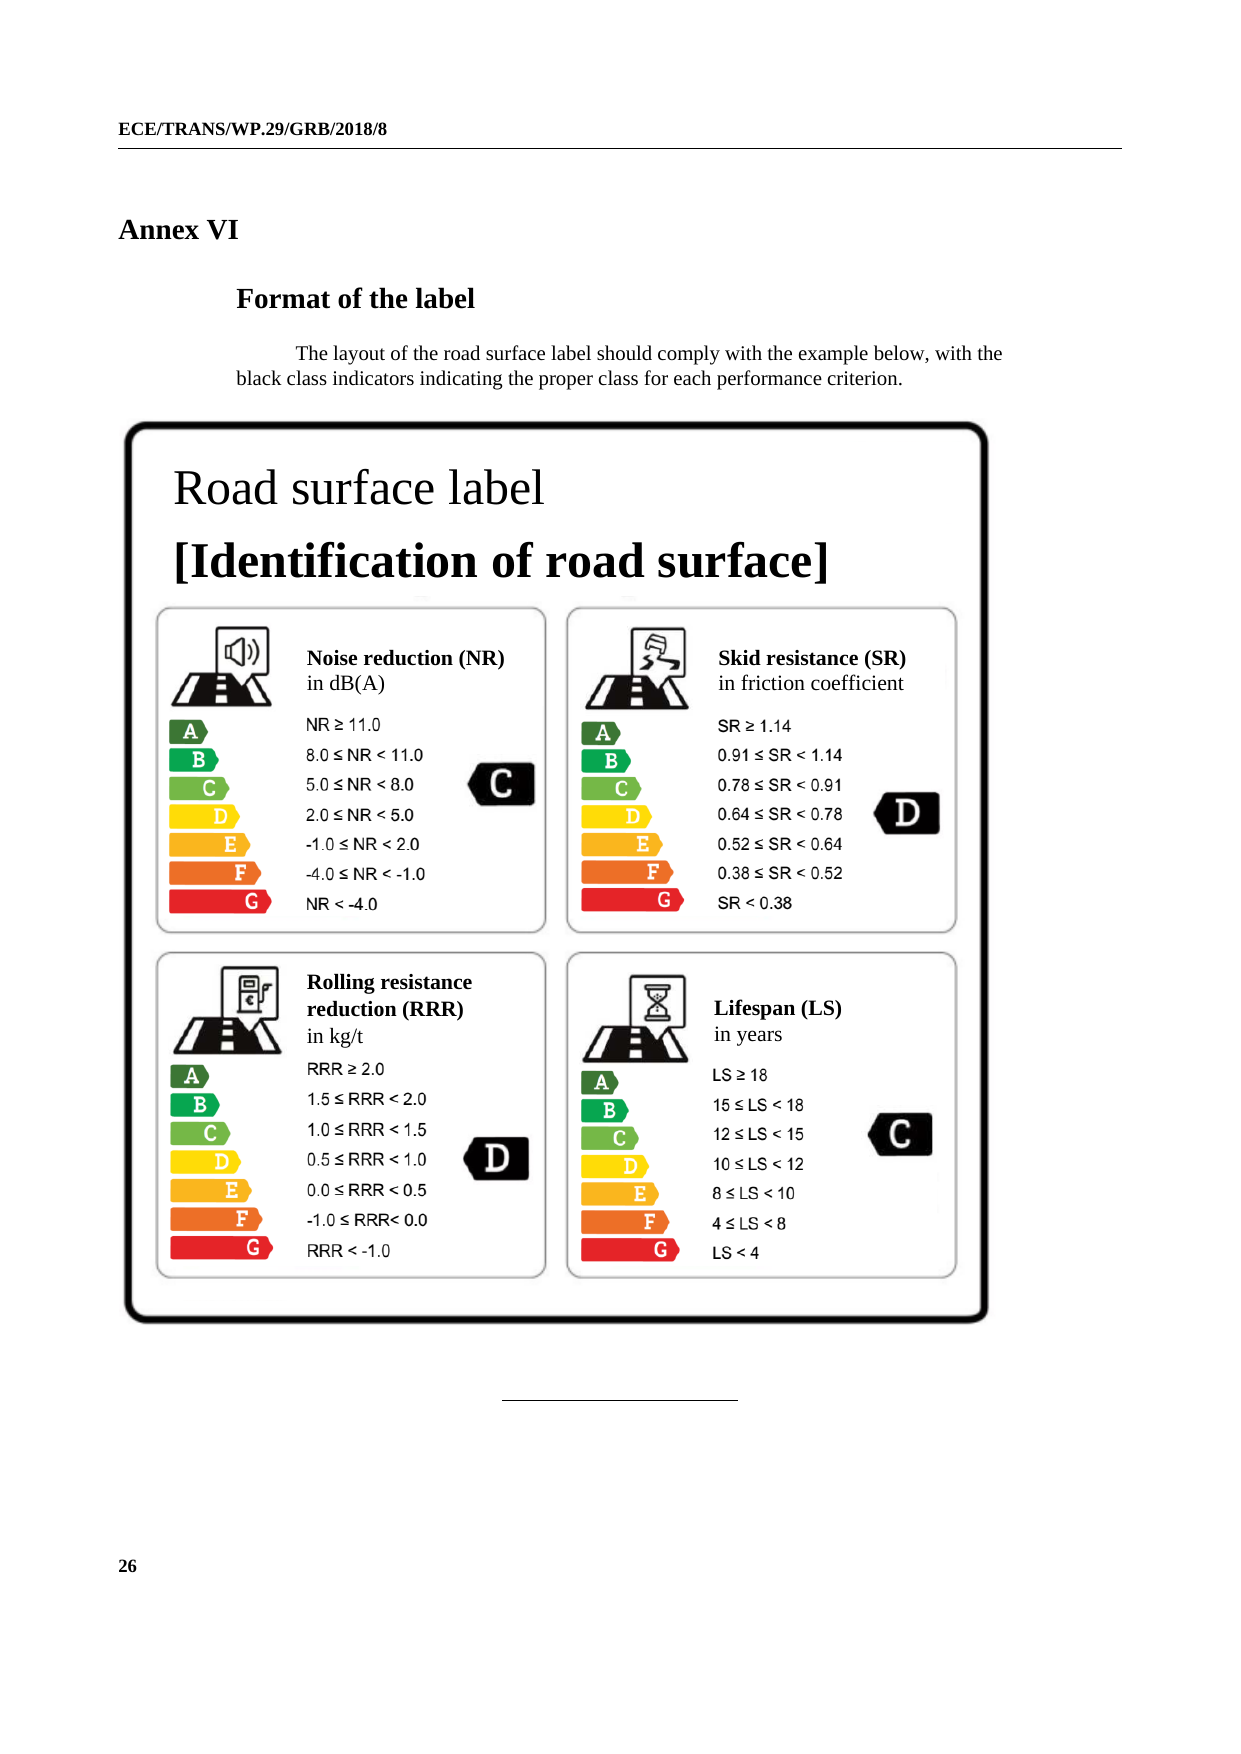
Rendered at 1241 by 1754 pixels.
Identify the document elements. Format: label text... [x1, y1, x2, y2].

text The layout of the road surface label should comply with the example below, with the black class indicators indicating the proper class for each performance criterion. [236, 340, 1004, 390]
text Format of the label [118, 283, 1004, 315]
text Annex VI [118, 215, 1004, 246]
picture [118, 414, 997, 1329]
